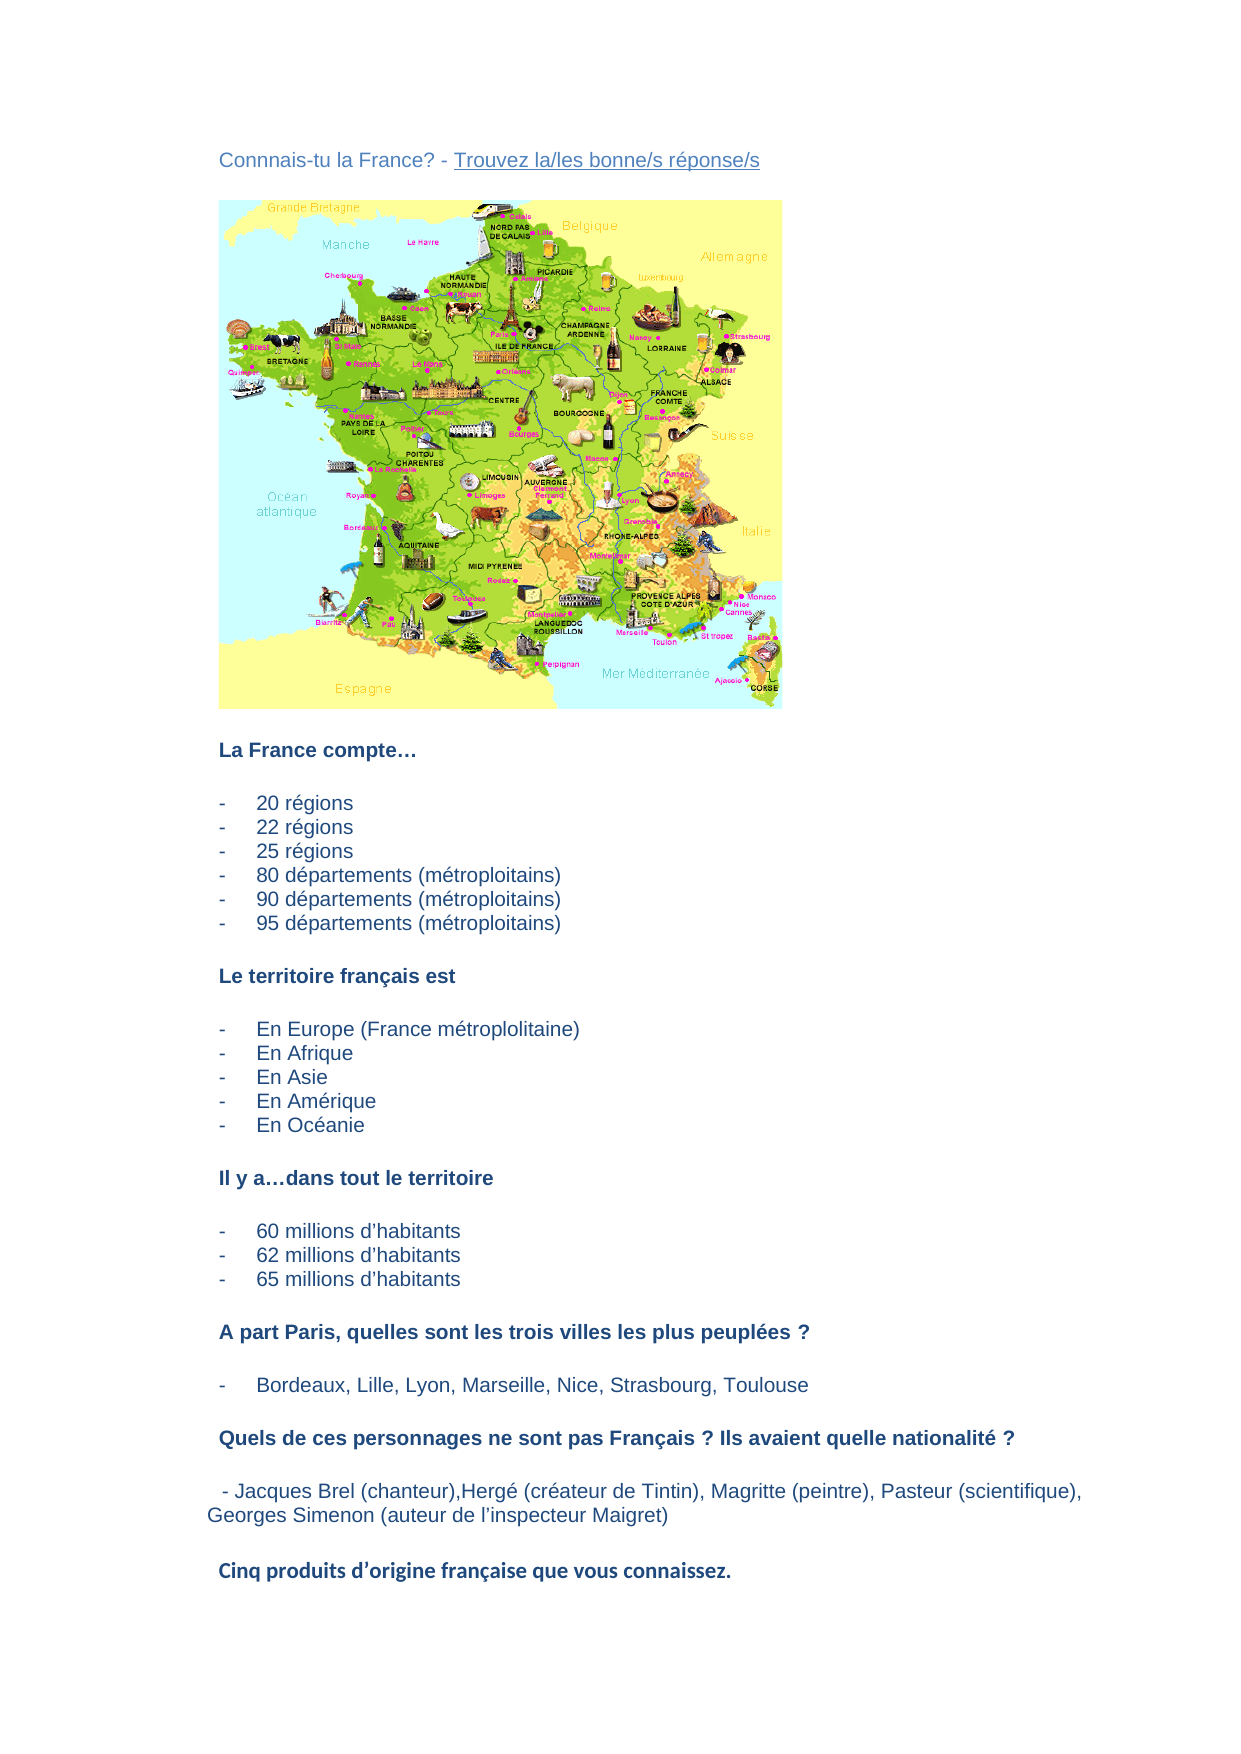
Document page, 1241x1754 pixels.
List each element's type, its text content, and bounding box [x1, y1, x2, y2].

list En Océanie [218, 1113, 1063, 1137]
list En Europe (France métroplolitaine) [218, 1017, 1063, 1041]
list 62 millions d’habitants [218, 1243, 1063, 1267]
text Le territoire français est [177, 964, 1063, 988]
text La France compte… [142, 738, 1063, 762]
text Il y a…dans tout le territoire [177, 1166, 1063, 1190]
text A part Paris, quelles sont les trois villes les plus peuplées ? [142, 1320, 1063, 1344]
text - Jacques Brel (chanteur),Hergé (créateur de Tintin), Magritte (peintre), Pasteur (scientifique), Georges Simenon (auteur de l’inspecteur Maigret) [207, 1479, 1122, 1527]
list 90 départements (métroploitains) [218, 887, 1063, 911]
list En Afrique [218, 1041, 1063, 1065]
text Connnais-tu la France? - Trouvez la/les bonne/s réponse/s [142, 148, 1063, 172]
list 25 régions [218, 839, 1063, 863]
list Bordeaux, Lille, Lyon, Marseille, Nice, Strasbourg, Toulouse [218, 1373, 1063, 1397]
list 80 départements (métroploitains) [218, 863, 1063, 887]
list En Asie [218, 1065, 1063, 1089]
text Cinq produits d’origine française que vous connaissez. [142, 1556, 1063, 1584]
list 60 millions d’habitants [218, 1219, 1063, 1243]
picture [218, 200, 783, 709]
list En Amérique [218, 1089, 1063, 1113]
list 95 départements (métroploitains) [218, 911, 1063, 934]
text Quels de ces personnages ne sont pas Français ? Ils avaient quelle nationalité ? [142, 1426, 1063, 1450]
list 22 régions [218, 815, 1063, 839]
list 20 régions [218, 791, 1063, 815]
list 65 millions d’habitants [218, 1267, 1063, 1291]
